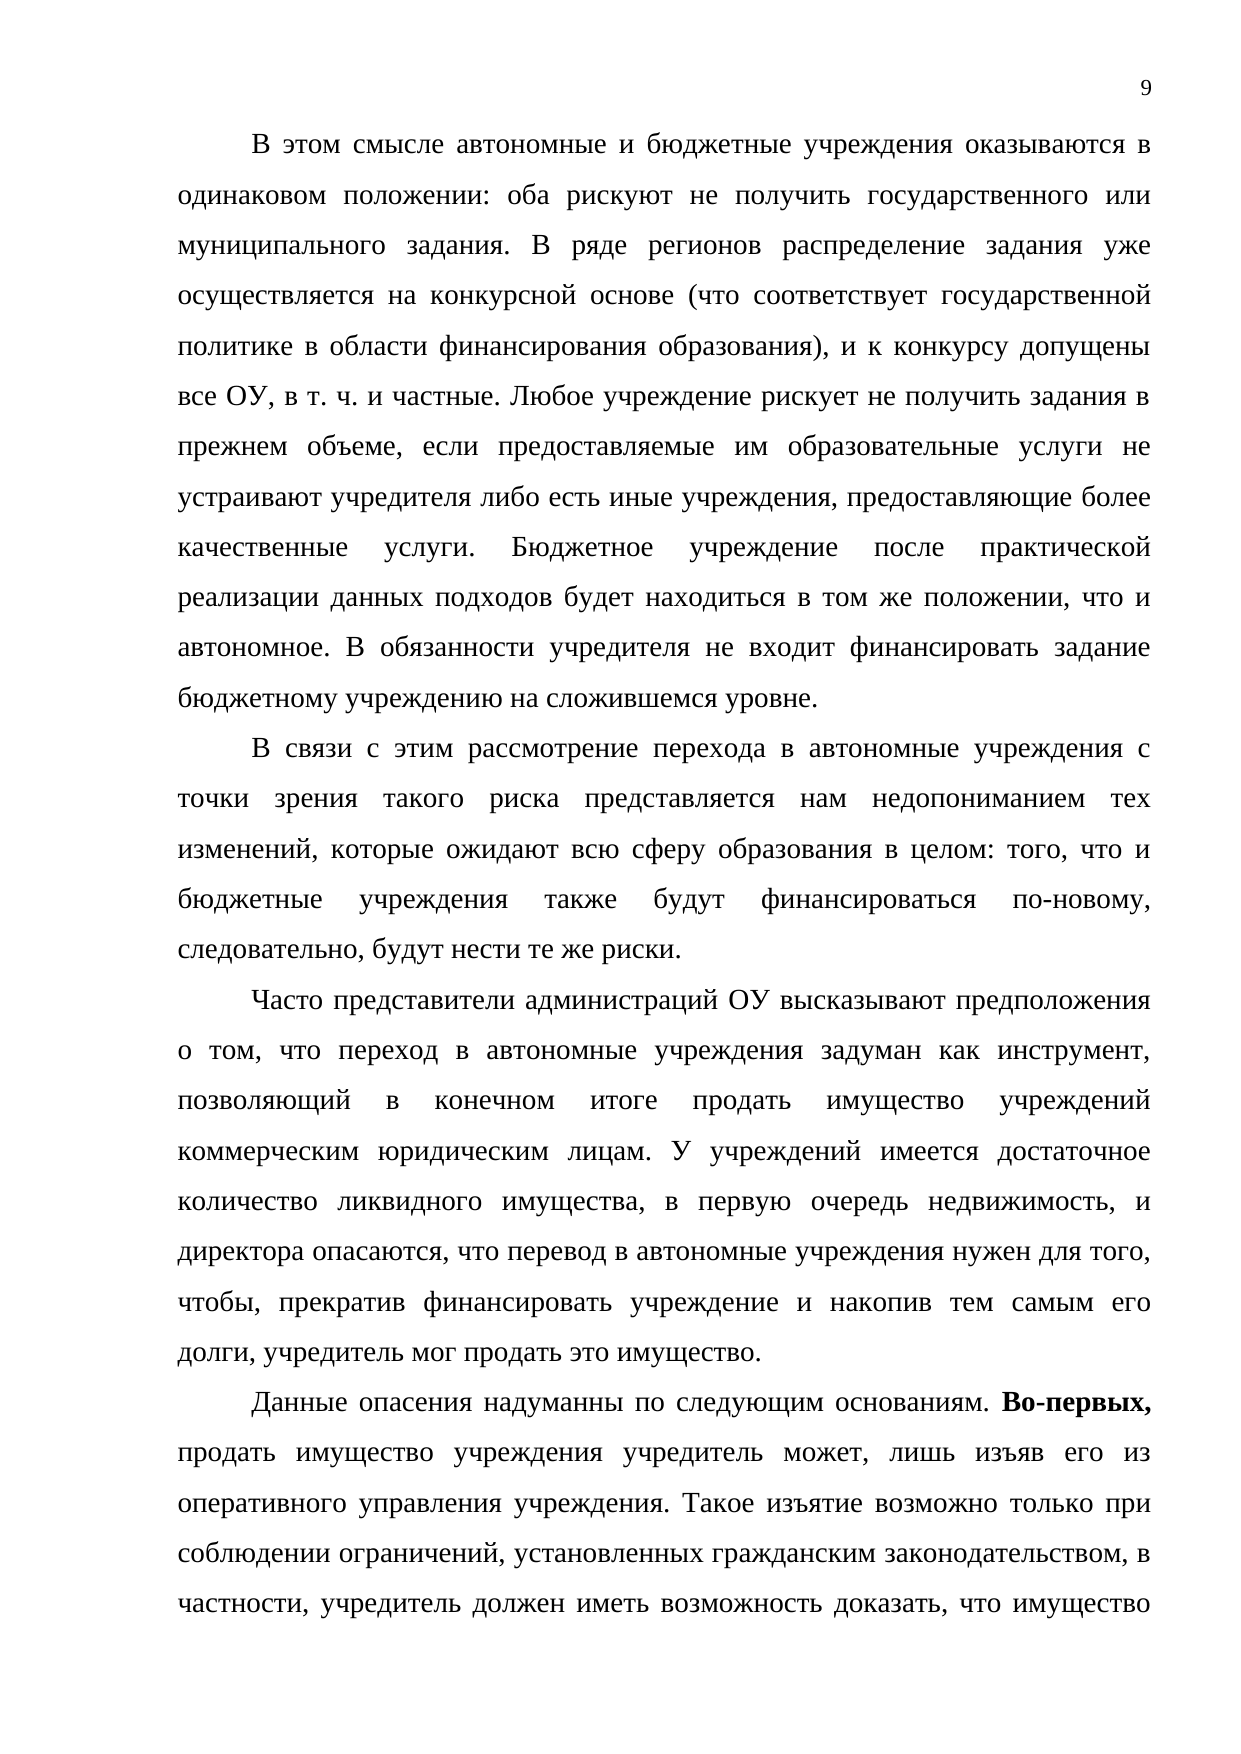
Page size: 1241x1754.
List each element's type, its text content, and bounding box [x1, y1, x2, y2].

text В связи с этим рассмотрение перехода в автономные учреждения с точки зрения такого риска представляется нам недопониманием тех изменений, которые ожидают всю сферу образования в целом: того, что и бюджетные учреждения также будут финансироваться по-новому, следовательно, будут нести те же риски. [177, 730, 1152, 965]
text В этом смысле автономные и бюджетные учреждения оказываются в одинаковом положении: оба рискуют не получить государственного или муниципального задания. В ряде регионов распределение задания уже осуществляется на конкурсной основе (что соответствует государственной политике в области финансирования образования), и к конкурсу допущены все ОУ, в т. ч. и частные. Любое учреждение рискует не получить задания в прежнем объеме, если предоставляемые им образовательные услуги не устраивают учредителя либо есть иные учреждения, предоставляющие более качественные услуги. Бюджетное учреждение после практической реализации данных подходов будет находиться в том же положении, что и автономное. В обязанности учредителя не входит финансировать задание бюджетному учреждению на сложившемся уровне. [177, 126, 1152, 713]
text Часто представители администраций ОУ высказывают предположения о том, что переход в автономные учреждения задуман как инструмент, позволяющий в конечном итоге продать имущество учреждений коммерческим юридическим лицам. У учреждений имеется достаточное количество ликвидного имущества, в первую очередь недвижимость, и директора опасаются, что перевод в автономные учреждения нужен для того, чтобы, прекратив финансировать учреждение и накопив тем самым его долги, учредитель мог продать это имущество. [177, 982, 1152, 1367]
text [177, 1384, 1152, 1619]
